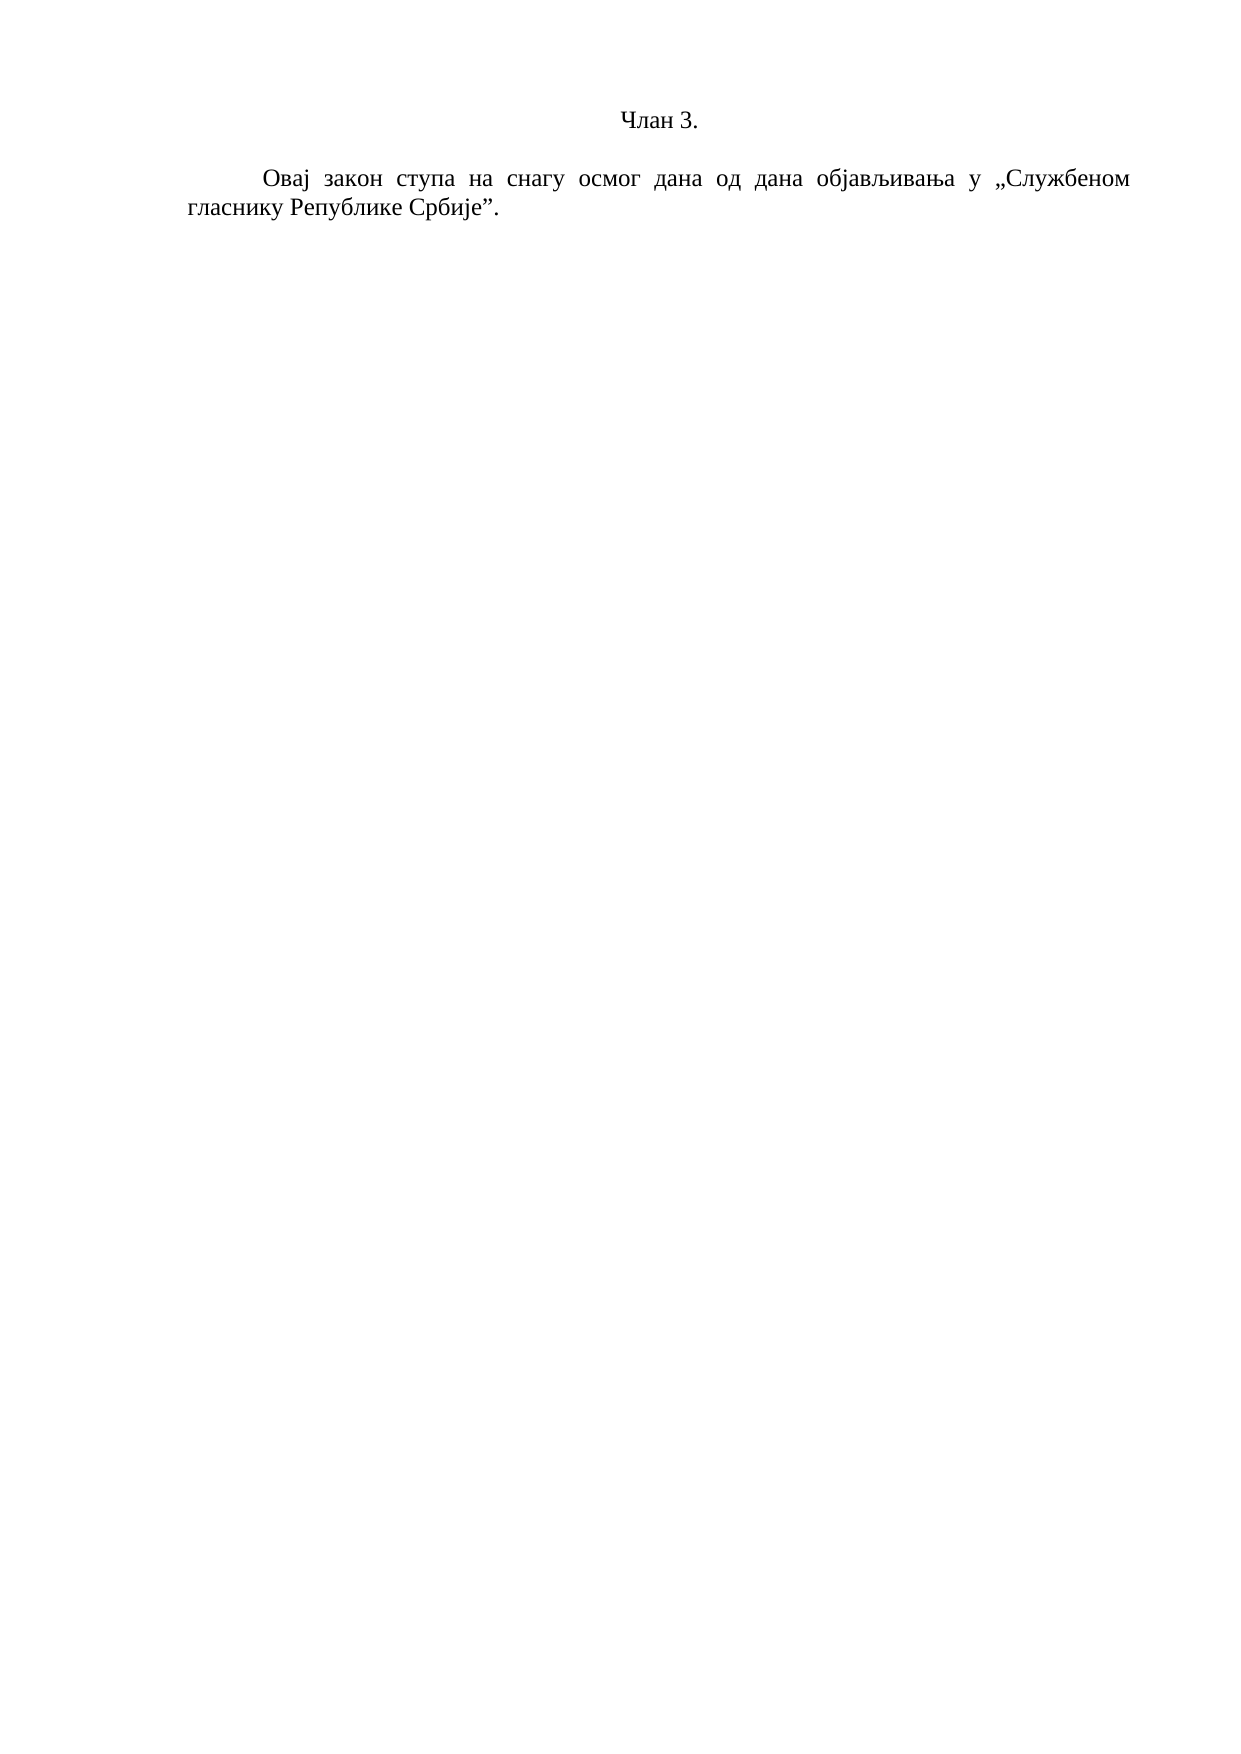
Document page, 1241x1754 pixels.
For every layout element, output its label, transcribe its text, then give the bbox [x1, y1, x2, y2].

text Члан 3. [187, 106, 1132, 134]
text Овај закон ступа на снагу осмог дана од дана објављивања у „Службеном гласнику Републике Србије”. [187, 163, 1132, 221]
